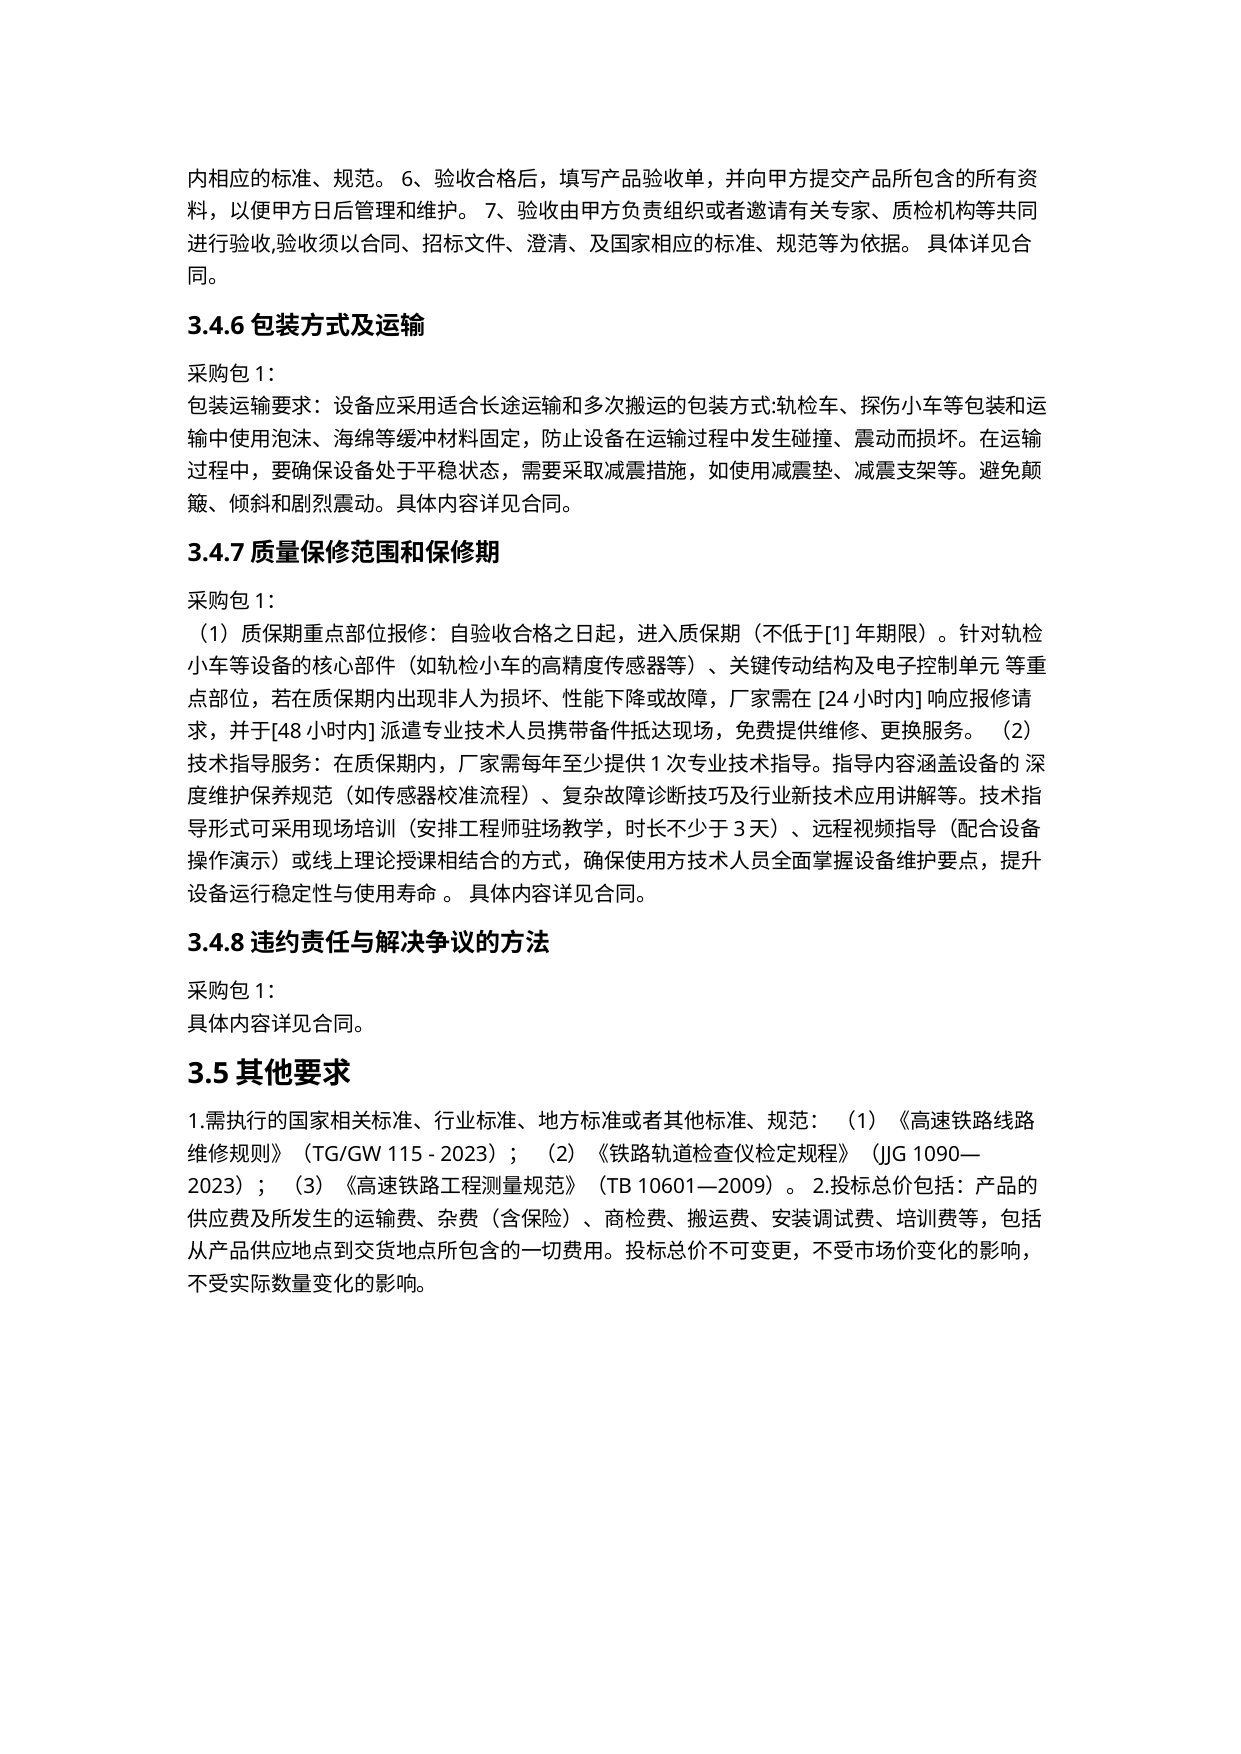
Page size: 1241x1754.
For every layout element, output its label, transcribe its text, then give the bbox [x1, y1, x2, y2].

text 3.4.6包装方式及运输 [187, 292, 1053, 357]
text 具体内容详见合同。 [187, 1007, 1053, 1039]
text 3.4.7质量保修范围和保修期 [187, 519, 1053, 584]
text 采购包1： [187, 357, 1053, 389]
text 采购包1： [187, 974, 1053, 1007]
text 包装运输要求：设备应采用适合长途运输和多次搬运的包装方式:轨检车、探伤小车等包装和运输中使用泡沫、海绵等缓冲材料固定，防止设备在运输过程中发生碰撞、震动而损坏。在运输过程中，要确保设备处于平稳状态，需要采取减震措施，如使用减震垫、减震支架等。避免颠簸、倾斜和剧烈震动。具体内容详见合同。 [187, 389, 1053, 519]
text 采购包1： [187, 584, 1053, 617]
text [187, 162, 1053, 292]
text 3.4.8违约责任与解决争议的方法 [187, 909, 1053, 974]
text （1）质保期重点部位报修：自验收合格之日起，进入质保期（不低于[1] 年期限）。针对轨检小车等设备的核心部件（如轨检小车的高精度传感器等）、关键传动结构及电子控制单元 等重点部位，若在质保期内出现非人为损坏、性能下降或故障，厂家需在 [24小时内] 响应报修请求，并于[48小时内] 派遣专业技术人员携带备件抵达现场，免费提供维修、更换服务。 （2）技术指导服务：在质保期内，厂家需每年至少提供1次专业技术指导。指导内容涵盖设备的 深度维护保养规范（如传感器校准流程）、复杂故障诊断技巧及行业新技术应用讲解等。技术指导形式可采用现场培训（安排工程师驻场教学，时长不少于3天）、远程视频指导（配合设备操作演示）或线上理论授课相结合的方式，确保使用方技术人员全面掌握设备维护要点，提升设备运行稳定性与使用寿命 。 具体内容详见合同。 [187, 617, 1053, 909]
text 3.5其他要求 [187, 1039, 1053, 1104]
text 1.需执行的国家相关标准、行业标准、地方标准或者其他标准、规范： （1）《高速铁路线路维修规则》（TG/GW 115 - 2023）； （2）《铁路轨道检查仪检定规程》（JJG 1090—2023）； （3）《高速铁路工程测量规范》（TB 10601—2009）。 2.投标总价包括：产品的供应费及所发生的运输费、杂费（含保险）、商检费、搬运费、安装调试费、培训费等，包括从产品供应地点到交货地点所包含的一切费用。投标总价不可变更，不受市场价变化的影响，不受实际数量变化的影响。 [187, 1104, 1053, 1299]
